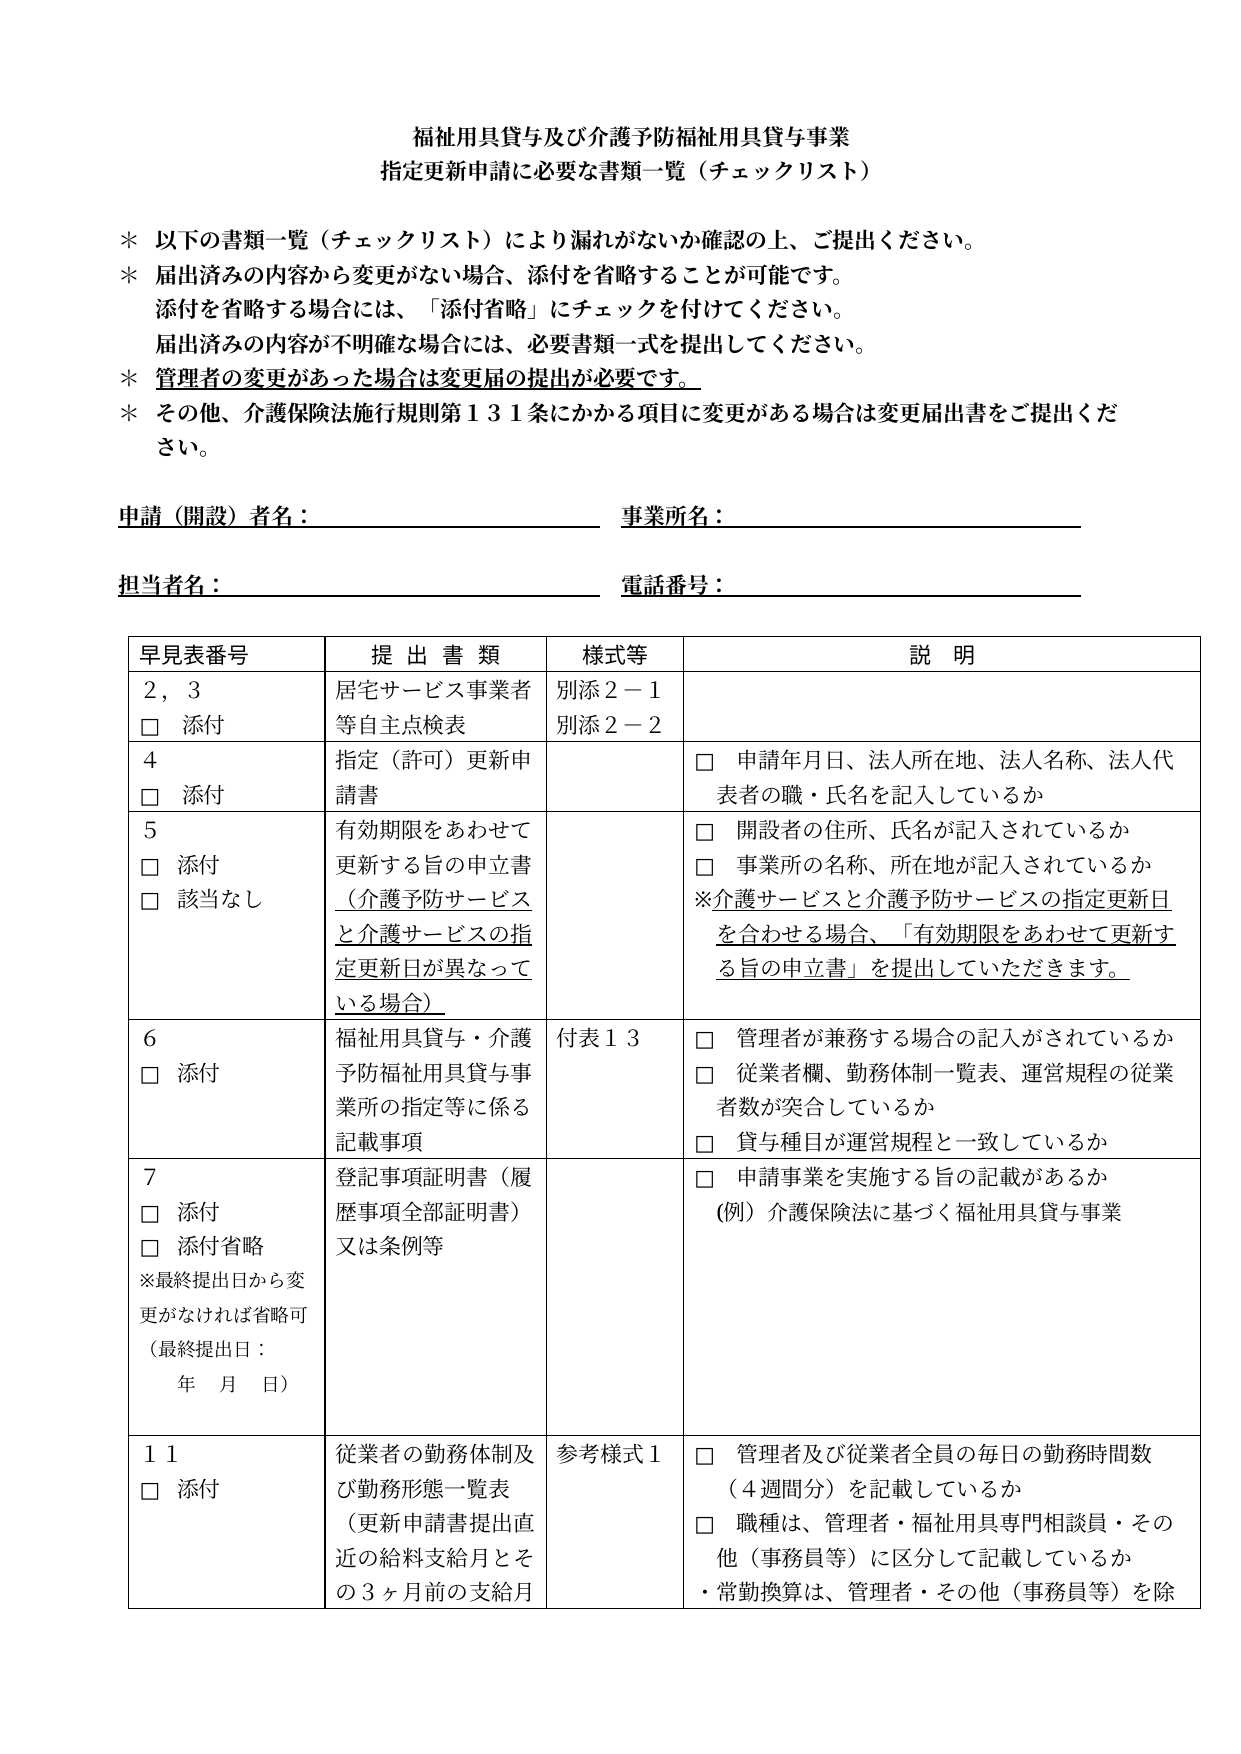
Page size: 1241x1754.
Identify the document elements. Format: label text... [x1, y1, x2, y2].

table_cell ７ 添付 添付省略 ※最終提出日から変更がなければ省略可 （最終提出日： 年 月 日） [129, 1159, 324, 1435]
table_header 提出書類 [326, 637, 546, 671]
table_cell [326, 1436, 546, 1608]
table_cell 登記事項証明書（履歴事項全部証明書）又は条例等 [326, 1159, 546, 1435]
text 届出済みの内容が不明確な場合には、必要書類一式を提出してください。 [156, 325, 1122, 360]
table_cell 指定（許可）更新申請書 [326, 742, 546, 811]
text 福祉用具貸与及び介護予防福祉用具貸与事業 [140, 118, 1122, 153]
table_cell ２，３ □ 添付 [129, 672, 324, 741]
table_cell □ 開設者の住所、氏名が記入されているか □ 事業所の名称、所在地が記入されているか ※介護サービスと介護予防サービスの指定更新日を合わせる場合、「有効期限をあわせて更新する旨の申立書」を提出していただきます。 [684, 812, 1200, 1019]
table_cell ６ 添付 [129, 1020, 324, 1158]
table_cell ４ □ 添付 [129, 742, 324, 811]
table_cell 福祉用具貸与・介護予防福祉用具貸与事業所の指定等に係る記載事項 [326, 1020, 546, 1158]
text 指定更新申請に必要な書類一覧（チェックリスト） [140, 153, 1122, 187]
table_cell 有効期限をあわせて更新する旨の申立書 （介護予防サービスと介護サービスの指定更新日が異なっている場合） [326, 812, 546, 1019]
table_cell □ 申請事業を実施する旨の記載があるか (例）介護保険法に基づく福祉用具貸与事業 [684, 1159, 1200, 1435]
table_header 早見表番号 [129, 637, 324, 671]
list 以下の書類一覧（チェックリスト）により漏れがないか確認の上、ご提出ください。 [118, 222, 1122, 256]
list 届出済みの内容から変更がない場合、添付を省略することが可能です。 [118, 256, 1122, 291]
table_cell ５ 添付 該当なし [129, 812, 324, 1019]
table_cell 参考様式１ [547, 1436, 683, 1608]
list 管理者の変更があった場合は変更届の提出が必要です。 [118, 360, 1122, 394]
table_header 様式等 [547, 637, 683, 671]
table_cell 別添２－１ 別添２－２ [547, 672, 683, 741]
table_header 説明 [684, 637, 1200, 671]
table_cell □ 管理者が兼務する場合の記入がされているか □ 従業者欄、勤務体制一覧表、運営規程の従業者数が突合しているか □ 貸与種目が運営規程と一致しているか [684, 1020, 1200, 1158]
table_cell [684, 672, 1200, 741]
text 申請（開設）者名： 事業所名： [118, 498, 1122, 532]
table_cell １１ 添付 [129, 1436, 324, 1608]
table_cell [547, 1159, 683, 1435]
table_cell 居宅サービス事業者等自主点検表 [326, 672, 546, 741]
list その他、介護保険法施行規則第１３１条にかかる項目に変更がある場合は変更届出書をご提出ください。 [118, 394, 1122, 463]
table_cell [684, 1436, 1200, 1608]
table_cell [547, 812, 683, 1019]
text 添付を省略する場合には、「添付省略」にチェックを付けてください。 [156, 291, 1122, 325]
table_cell 付表１３ [547, 1020, 683, 1158]
table_cell [547, 742, 683, 811]
table_cell □ 申請年月日、法人所在地、法人名称、法人代表者の職・氏名を記入しているか [684, 742, 1200, 811]
text 担当者名： 電話番号： [118, 567, 1122, 601]
